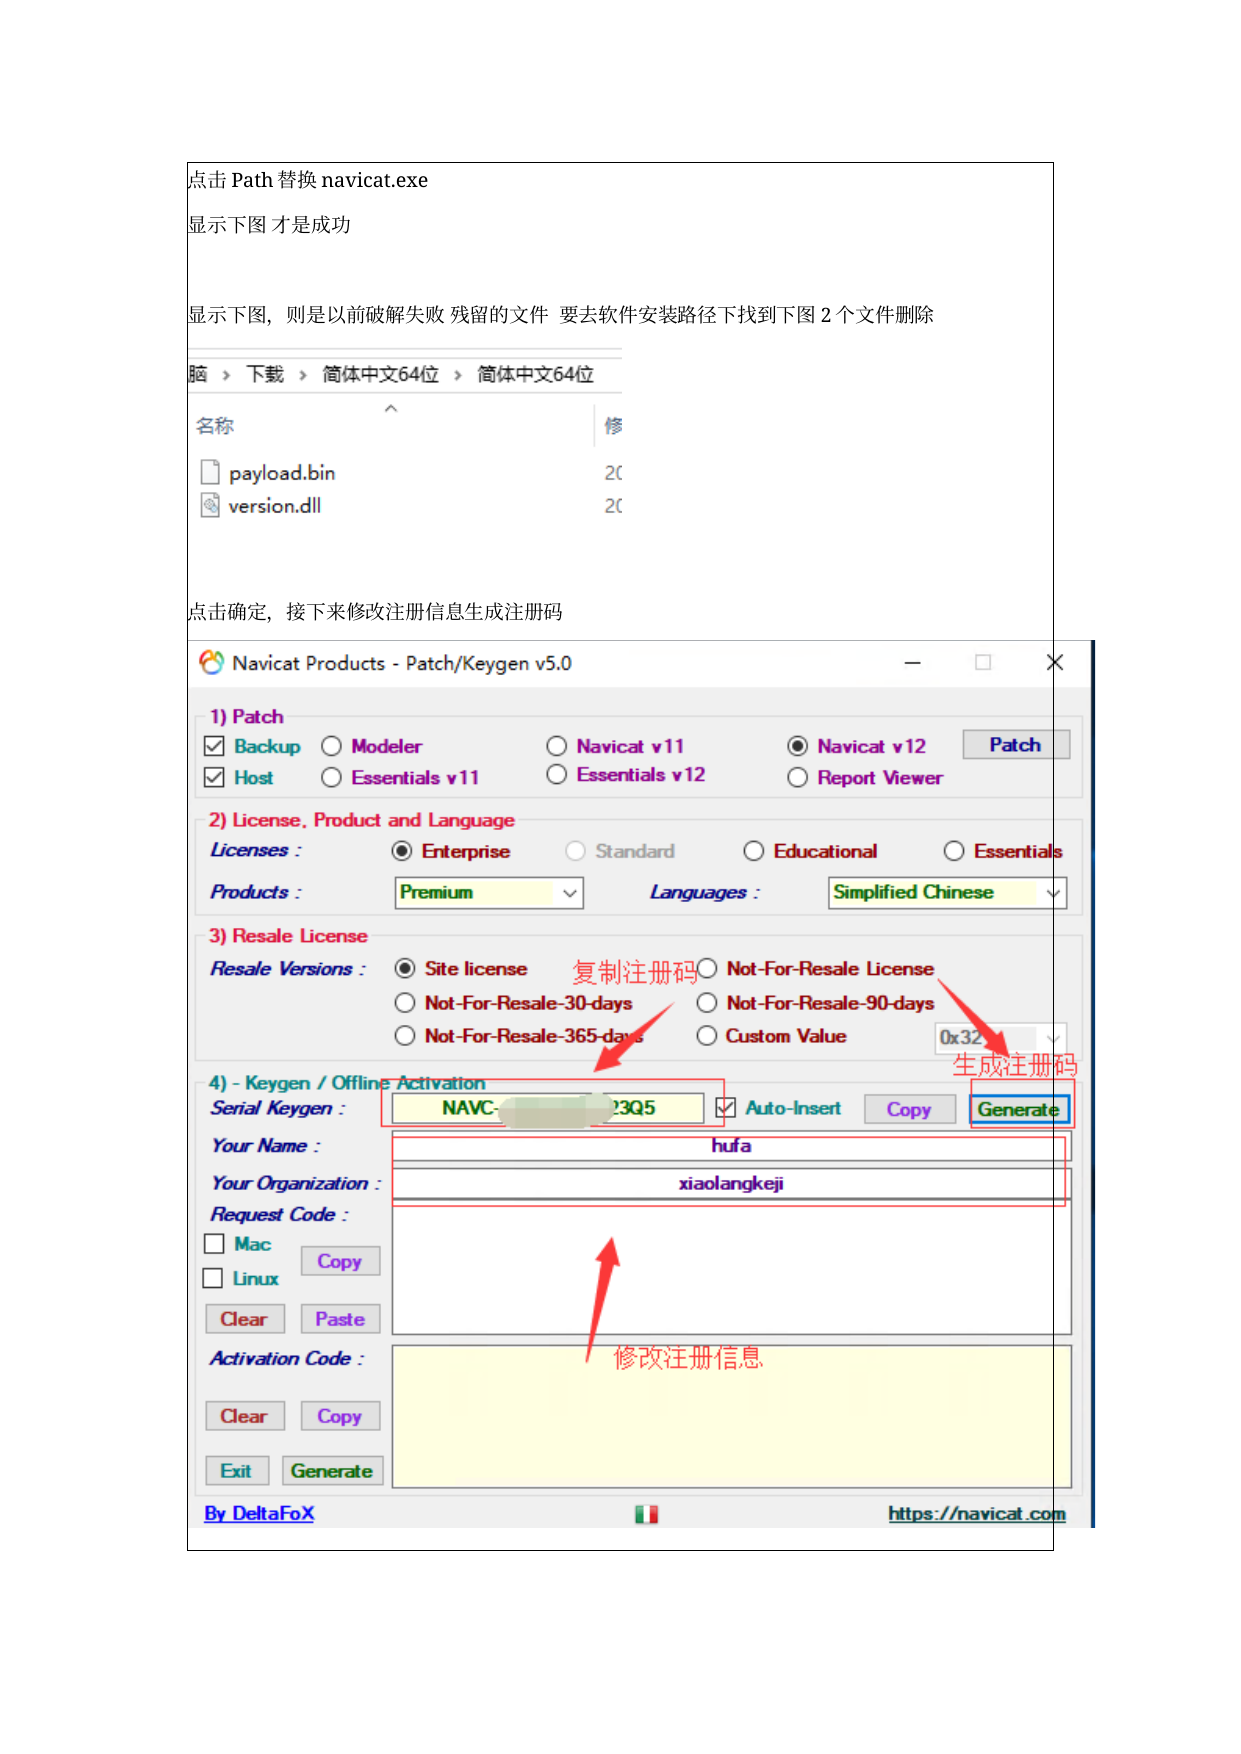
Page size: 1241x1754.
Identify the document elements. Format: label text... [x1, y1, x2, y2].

text 显示下图 才是成功 [188, 207, 1053, 240]
text 点击Path替换navicat.exe [188, 163, 1053, 195]
picture [1054, 640, 1096, 1528]
picture [188, 640, 1053, 1528]
text 点击确定，接下来修改注册信息生成注册码 [188, 594, 1053, 627]
picture [188, 342, 622, 535]
text 显示下图，则是以前破解失败 残留的文件 要去软件安装路径下找到下图2个文件删除 [188, 297, 1053, 330]
